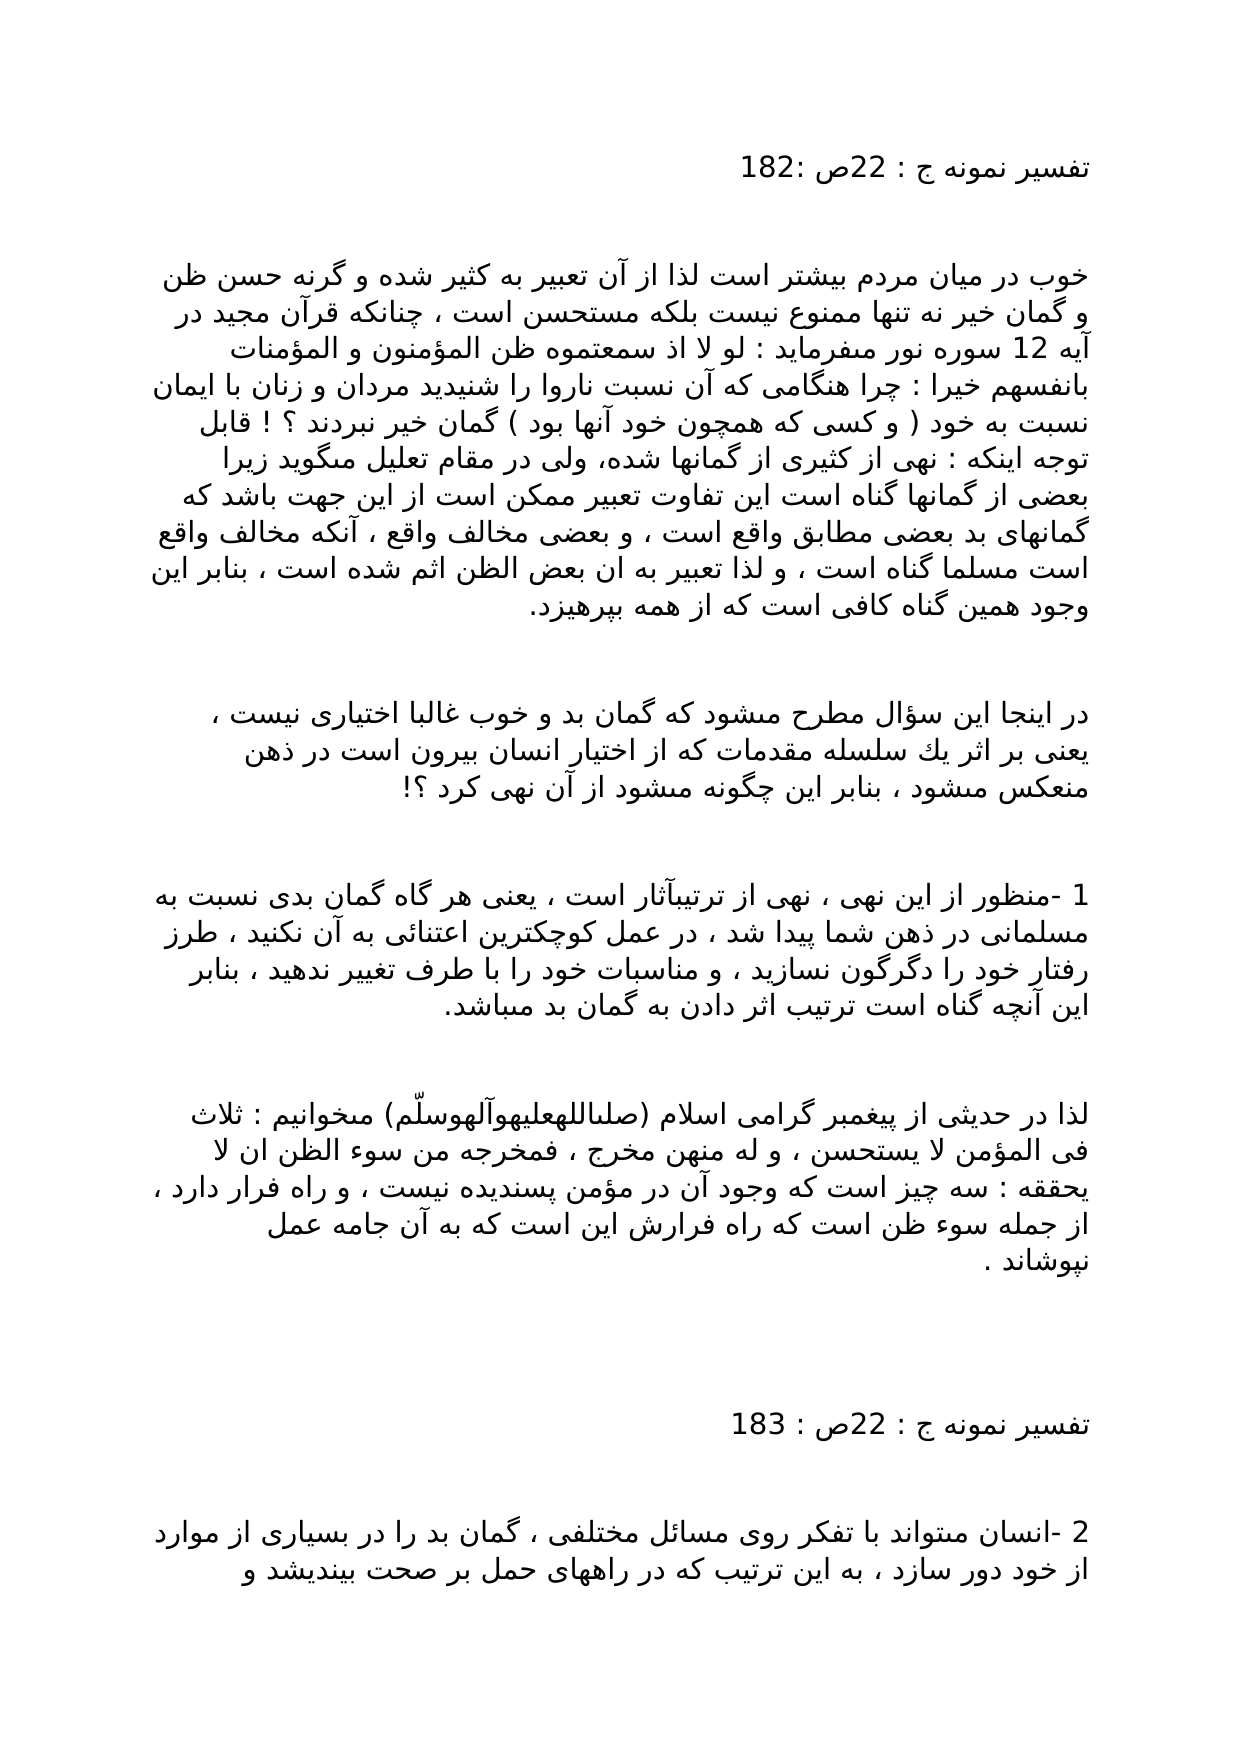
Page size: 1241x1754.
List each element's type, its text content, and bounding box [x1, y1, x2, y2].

text خوب در ميان مردم بيشتر است لذا از آن تعبير به كثير شده و گرنه حسن ظن و گمان خير نه تنها ممنوع نيست بلكه مستحسن است ، چنانكه قرآن مجيد در آيه 12 سوره نور مى‏فرمايد : لو لا اذ سمعتموه ظن المؤمنون و المؤمنات بانفسهم خيرا : چرا هنگامى كه آن نسبت ناروا را شنيديد مردان و زنان با ايمان نسبت به خود ( و كسى كه همچون خود آنها بود ) گمان خير نبردند ؟ ! قابل توجه اينكه : نهى از كثيرى از گمانها شده، ولى در مقام تعليل مى‏گويد زيرا بعضى از گمانها گناه است اين تفاوت تعبير ممكن است از اين جهت باشد كه گمانهاى بد بعضى مطابق واقع است ، و بعضى مخالف واقع ، آنكه مخالف واقع است مسلما گناه است ، و لذا تعبير به ان بعض الظن اثم شده است ، بنابر اين وجود همين گناه كافى است كه از همه بپرهيزد. [150, 258, 1090, 622]
text 1 -منظور از اين نهى ، نهى از ترتيبآثار است ، يعنى هر گاه گمان بدى نسبت به مسلمانى در ذهن شما پيدا شد ، در عمل كوچكترين اعتنائى به آن نكنيد ، طرز رفتار خود را دگرگون نسازيد ، و مناسبات خود را با طرف تغيير ندهيد ، بنابر اين آنچه گناه است ترتيب اثر دادن به گمان بد مى‏باشد. [150, 879, 1090, 1023]
text در اينجا اين سؤال مطرح مى‏شود كه گمان بد و خوب غالبا اختيارى نيست ، يعنى بر اثر يك سلسله مقدمات كه از اختيار انسان بيرون است در ذهن منعكس مى‏شود ، بنابر اين چگونه مى‏شود از آن نهى كرد ؟! [150, 697, 1090, 804]
text تفسير نمونه ج : 22ص : 183 [150, 1407, 1090, 1441]
text تفسير نمونه ج : 22ص :182 [150, 150, 1090, 184]
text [150, 1516, 1090, 1586]
text لذا در حديثى از پيغمبر گرامى اسلام (صلى‏الله‏عليه‏وآله‏وسلّم‏) مى‏خوانيم : ثلاث فى المؤمن لا يستحسن ، و له منهن مخرج ، فمخرجه من سوء الظن ان لا يحققه : سه چيز است كه وجود آن در مؤمن پسنديده نيست ، و راه فرار دارد ، از جمله سوء ظن است كه راه فرارش اين است كه به آن جامه عمل نپوشاند . [150, 1097, 1090, 1278]
